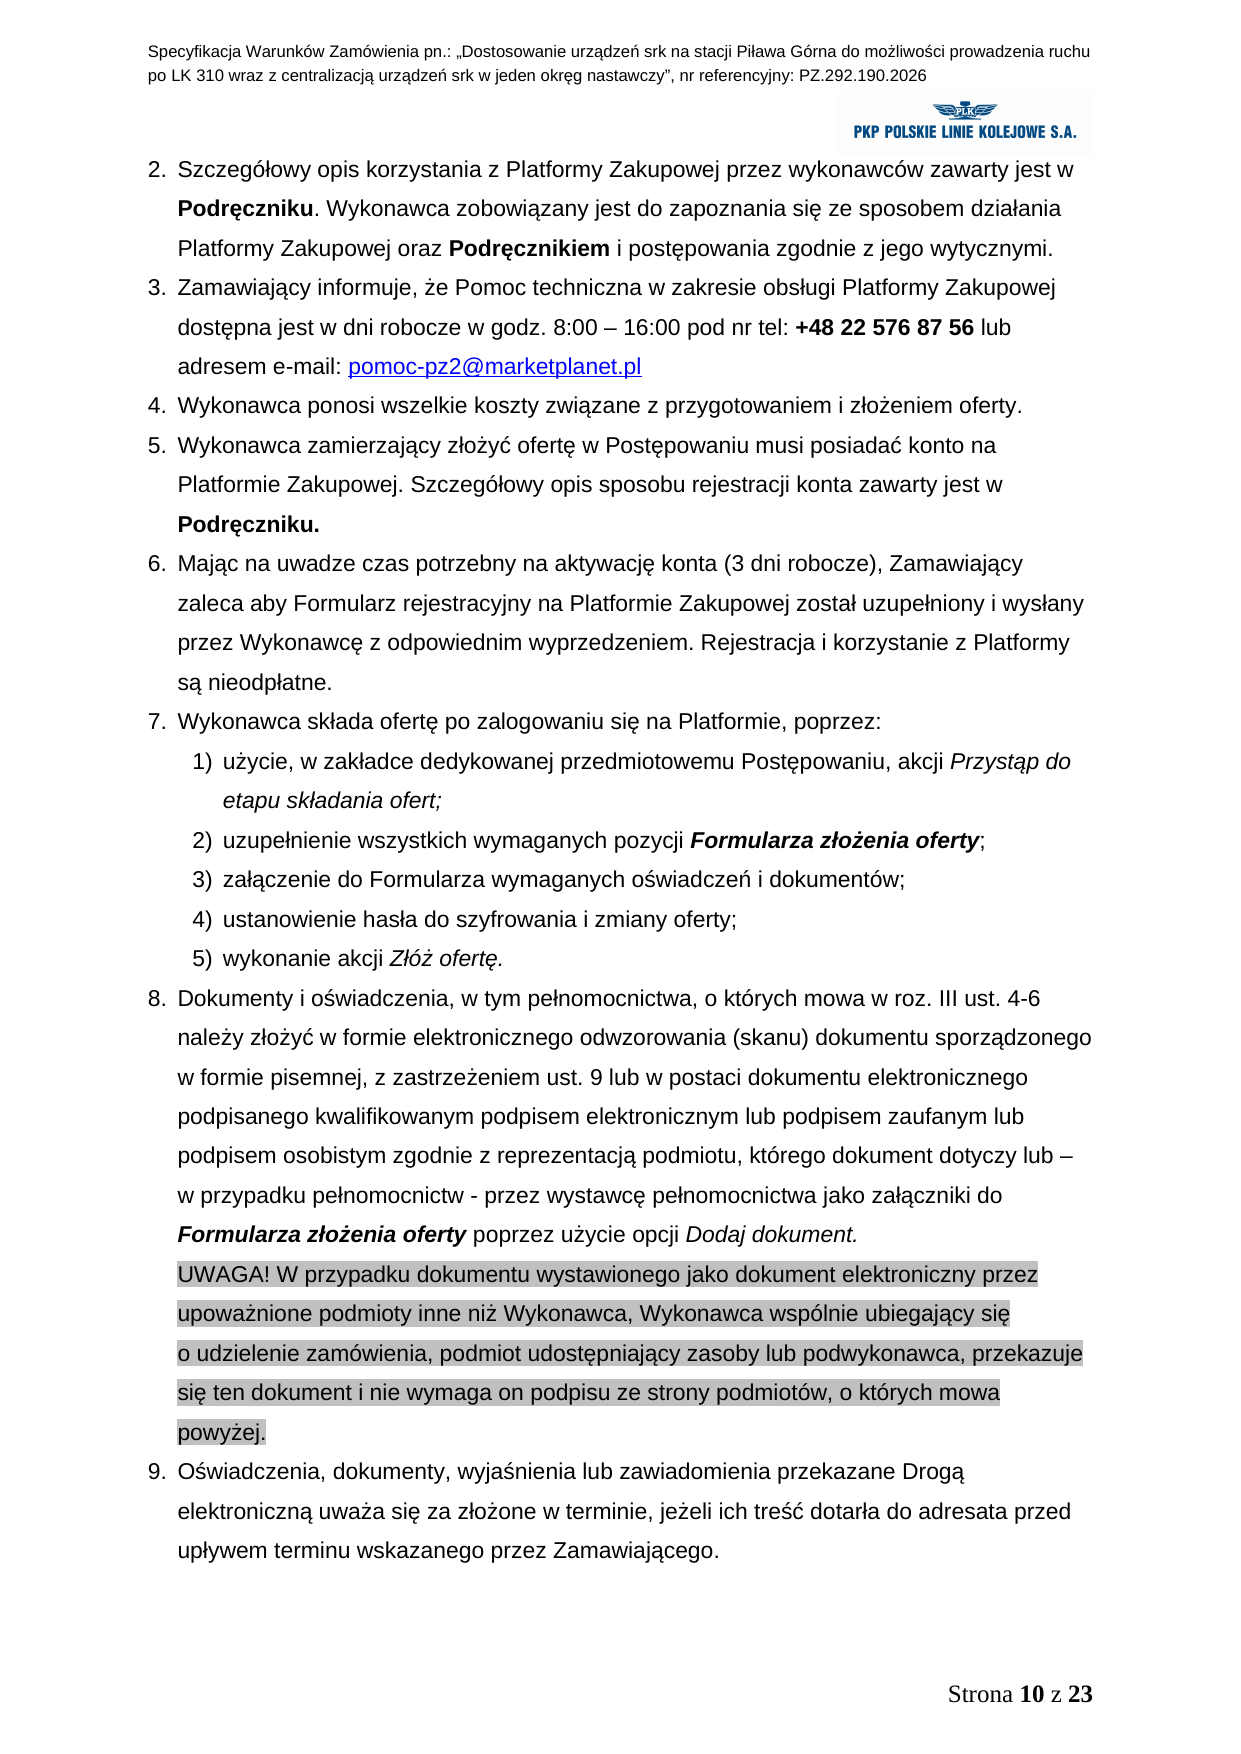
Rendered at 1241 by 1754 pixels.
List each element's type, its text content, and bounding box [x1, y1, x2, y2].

list Wykonawca ponosi wszelkie koszty związane z przygotowaniem i złożeniem oferty. [148, 392, 1093, 419]
list UWAGA! W przypadku dokumentu wystawionego jako dokument elektroniczny przez upoważnione podmioty inne niż Wykonawca, Wykonawca wspólnie ubiegający się o udzielenie zamówienia, podmiot udostępniający zasoby lub podwykonawca, przekazuje się ten dokument i nie wymaga on podpisu ze strony podmiotów, o których mowa powyżej. [177, 1261, 1093, 1445]
list użycie, w zakładce dedykowanej przedmiotowemu Postępowaniu, akcji Przystąp do etapu składania ofert; [192, 748, 1093, 813]
list Wykonawca składa ofertę po zalogowaniu się na Platformie, poprzez: [148, 708, 1093, 734]
list Wykonawca zamierzający złożyć ofertę w Postępowaniu musi posiadać konto na Platformie Zakupowej. Szczegółowy opis sposobu rejestracji konta zawarty jest w Podręczniku. [148, 432, 1093, 537]
list Mając na uwadze czas potrzebny na aktywację konta (3 dni robocze), Zamawiający zaleca aby Formularz rejestracyjny na Platformie Zakupowej został uzupełniony i wysłany przez Wykonawcę z odpowiednim wyprzedzeniem. Rejestracja i korzystanie z Platformy są nieodpłatne. [148, 550, 1093, 695]
list Zamawiający informuje, że Pomoc techniczna w zakresie obsługi Platformy Zakupowej dostępna jest w dni robocze w godz. 8:00 – 16:00 pod nr tel: +48 22 576 87 56 lub adresem e-mail: pomoc-pz2@marketplanet.pl [148, 274, 1093, 379]
list uzupełnienie wszystkich wymaganych pozycji Formularza złożenia oferty; [192, 827, 1093, 853]
list Dokumenty i oświadczenia, w tym pełnomocnictwa, o których mowa w roz. III ust. 4-6 należy złożyć w formie elektronicznego odwzorowania (skanu) dokumentu sporządzonego w formie pisemnej, z zastrzeżeniem ust. 9 lub w postaci dokumentu elektronicznego podpisanego kwalifikowanym podpisem elektronicznym lub podpisem zaufanym lub podpisem osobistym zgodnie z reprezentacją podmiotu, którego dokument dotyczy lub – w przypadku pełnomocnictw - przez wystawcę pełnomocnictwa jako załączniki do Formularza złożenia oferty poprzez użycie opcji Dodaj dokument. [148, 984, 1093, 1248]
list Szczegółowy opis korzystania z Platformy Zakupowej przez wykonawców zawarty jest w Podręczniku. Wykonawca zobowiązany jest do zapoznania się ze sposobem działania Platformy Zakupowej oraz Podręcznikiem i postępowania zgodnie z jego wytycznymi. [148, 156, 1093, 261]
list załączenie do Formularza wymaganych oświadczeń i dokumentów; [192, 866, 1093, 892]
list wykonanie akcji Złóż ofertę. [192, 945, 1093, 971]
list ustanowienie hasła do szyfrowania i zmiany oferty; [192, 906, 1093, 932]
list Oświadczenia, dokumenty, wyjaśnienia lub zawiadomienia przekazane Drogą elektroniczną uważa się za złożone w terminie, jeżeli ich treść dotarła do adresata przed upływem terminu wskazanego przez Zamawiającego. [148, 1458, 1093, 1564]
picture [837, 90, 1093, 156]
